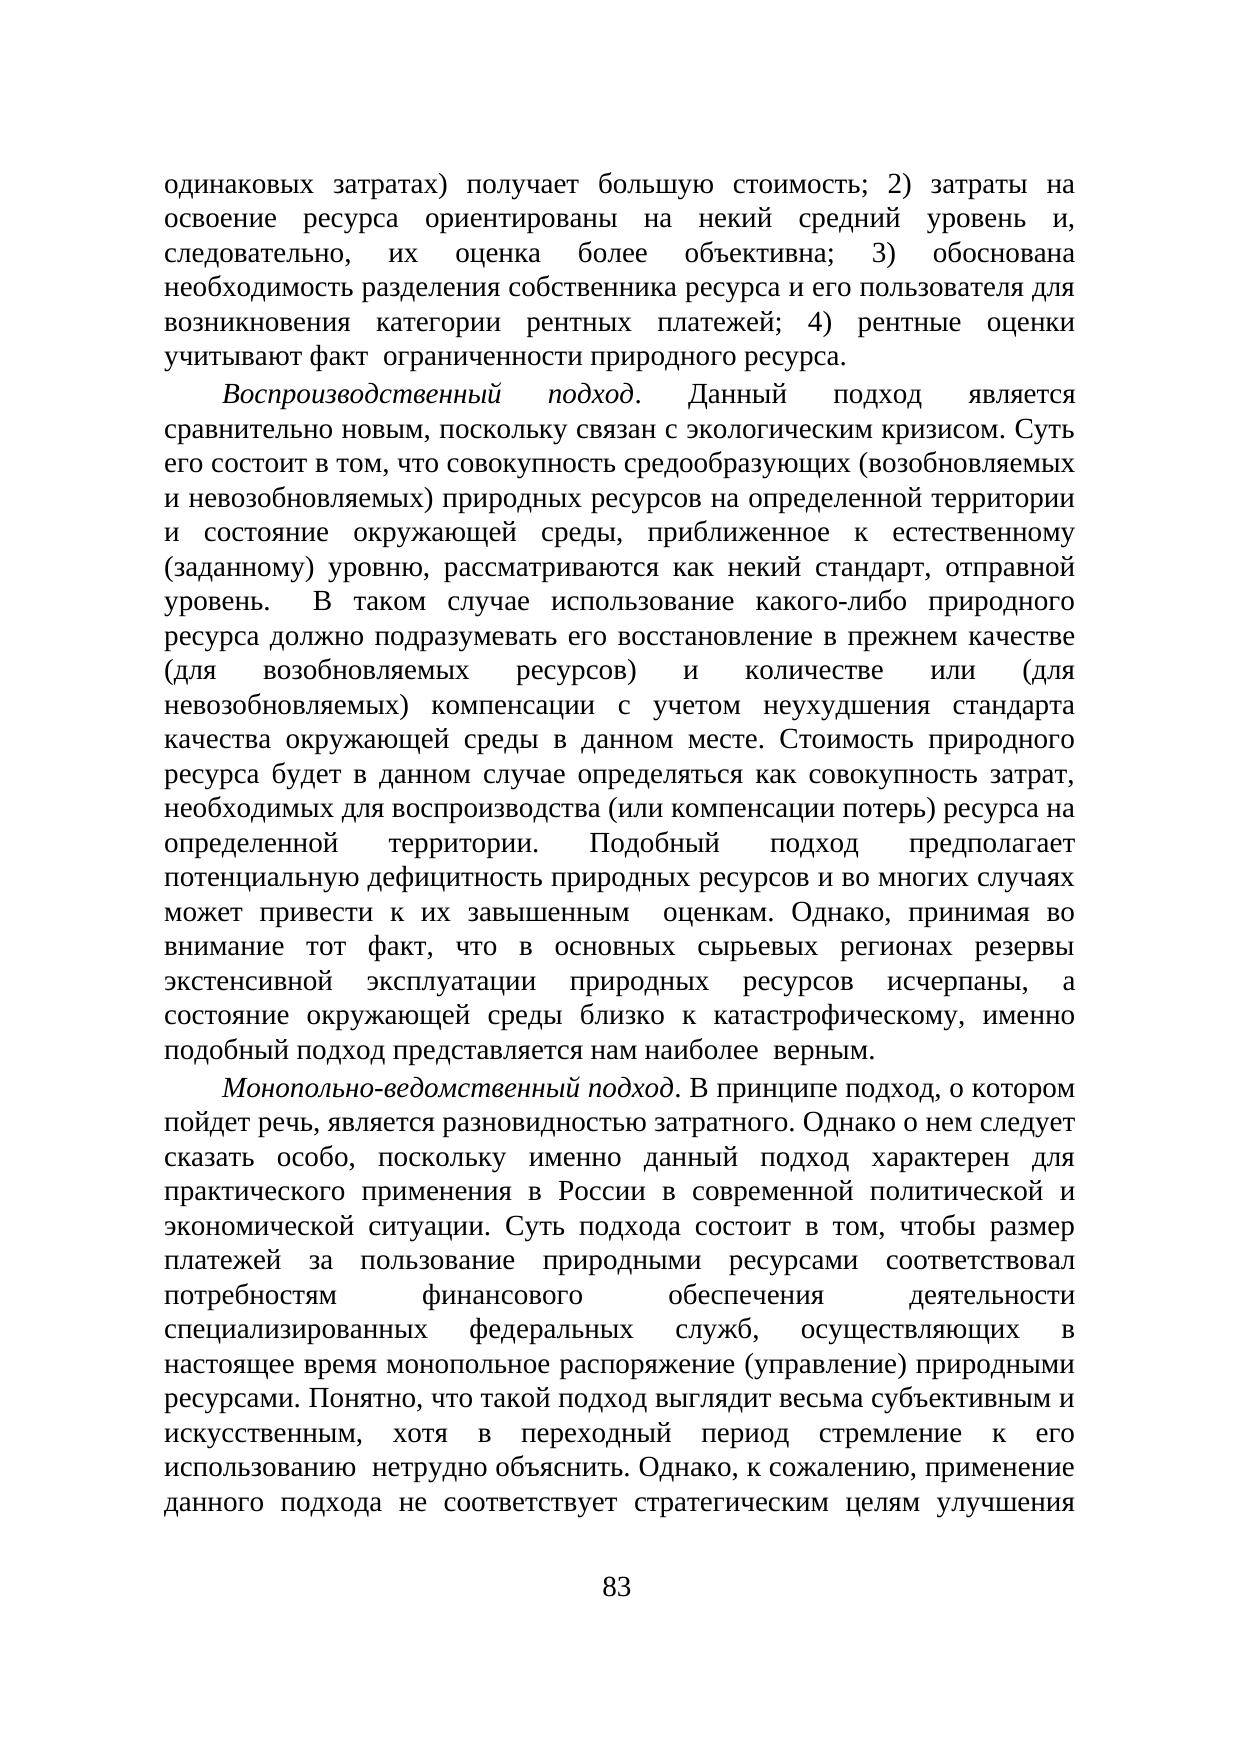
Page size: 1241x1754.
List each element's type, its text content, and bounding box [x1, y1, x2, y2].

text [164, 1070, 1076, 1517]
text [164, 166, 1076, 372]
text Воспроизводственный подход. Данный подход является сравнительно новым, поскольку связан с экологическим кризисом. Суть его состоит в том, что совокупность средообразующих (возобновляемых и невозобновляемых) природных ресурсов на определенной территории и состояние окружающей среды, приближенное к естественному (заданному) уровню, рассматриваются как некий стандарт, отправной уровень. В таком случае использование какого-либо природного ресурса должно подразумевать его восстановление в прежнем качестве (для возобновляемых ресурсов) и количестве или (для невозобновляемых) компенсации с учетом неухудшения стандарта качества окружающей среды в данном месте. Стоимость природного ресурса будет в данном случае определяться как совокупность затрат, необходимых для воспроизводства (или компенсации потерь) ресурса на определенной территории. Подобный подход предполагает потенциальную дефицитность природных ресурсов и во многих случаях может привести к их завышенным оценкам. Однако, принимая во внимание тот факт, что в основных сырьевых регионах резервы экстенсивной эксплуатации природных ресурсов исчерпаны, а состояние окружающей среды близко к катастрофическому, именно подобный подход представляется нам наиболее верным. [164, 377, 1076, 1065]
